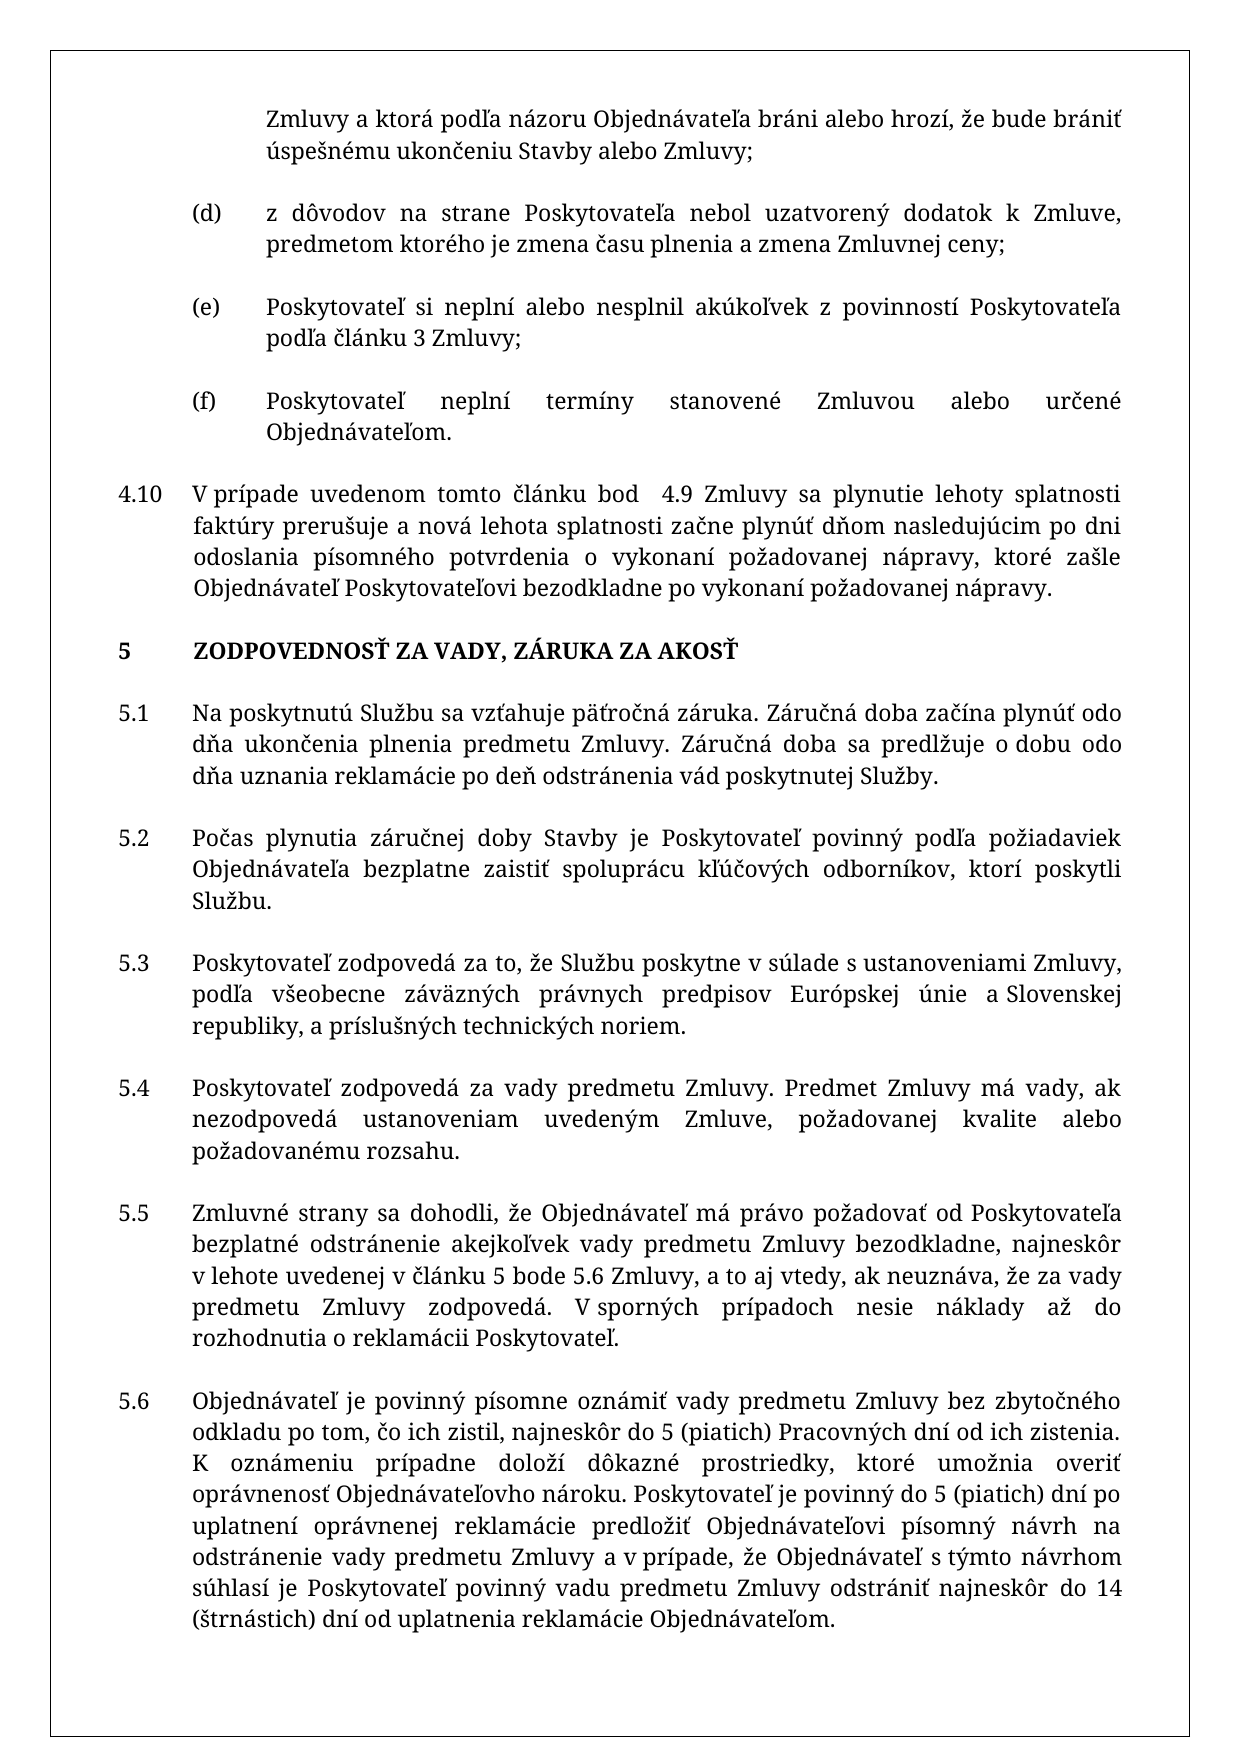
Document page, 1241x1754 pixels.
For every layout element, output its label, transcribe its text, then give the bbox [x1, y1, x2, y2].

list ZODPOVEDNOSŤ ZA VADY, ZÁRUKA ZA AKOSŤ [118, 634, 1122, 666]
list Poskytovateľ zodpovedá za to, že Službu poskytne v súlade s ustanoveniami Zmluvy, podľa všeobecne záväzných právnych predpisov Európskej únie a Slovenskej republiky, a príslušných technických noriem. [118, 947, 1122, 1041]
list V prípade uvedenom tomto článku bod 4.9 Zmluvy sa plynutie lehoty splatnosti faktúry prerušuje a nová lehota splatnosti začne plynúť dňom nasledujúcim po dni odoslania písomného potvrdenia o vykonaní požadovanej nápravy, ktoré zašle Objednávateľ Poskytovateľovi bezodkladne po vykonaní požadovanej nápravy. [118, 478, 1122, 603]
list Poskytovateľ si neplní alebo nesplnil akúkoľvek z povinností Poskytovateľa podľa článku 3 Zmluvy; [192, 291, 1122, 353]
list Objednávateľ je povinný písomne oznámiť vady predmetu Zmluvy bez zbytočného odkladu po tom, čo ich zistil, najneskôr do 5 (piatich) Pracovných dní od ich zistenia. K oznámeniu prípadne doloží dôkazné prostriedky, ktoré umožnia overiť oprávnenosť Objednávateľovho nároku. Poskytovateľ je povinný do 5 (piatich) dní po uplatnení oprávnenej reklamácie predložiť Objednávateľovi písomný návrh na odstránenie vady predmetu Zmluvy a v prípade, že Objednávateľ s týmto návrhom súhlasí je Poskytovateľ povinný vadu predmetu Zmluvy odstrániť najneskôr do 14 (štrnástich) dní od uplatnenia reklamácie Objednávateľom. [118, 1384, 1122, 1634]
list Počas plynutia záručnej doby Stavby je Poskytovateľ povinný podľa požiadaviek Objednávateľa bezplatne zaistiť spoluprácu kľúčových odborníkov, ktorí poskytli Službu. [118, 822, 1122, 916]
list Poskytovateľ zodpovedá za vady predmetu Zmluvy. Predmet Zmluvy má vady, ak nezodpovedá ustanoveniam uvedeným Zmluve, požadovanej kvalite alebo požadovanému rozsahu. [118, 1072, 1122, 1166]
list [192, 103, 1122, 166]
list Na poskytnutú Službu sa vzťahuje päťročná záruka. Záručná doba začína plynúť odo dňa ukončenia plnenia predmetu Zmluvy. Záručná doba sa predlžuje o dobu odo dňa uznania reklamácie po deň odstránenia vád poskytnutej Služby. [118, 697, 1122, 791]
list Zmluvné strany sa dohodli, že Objednávateľ má právo požadovať od Poskytovateľa bezplatné odstránenie akejkoľvek vady predmetu Zmluvy bezodkladne, najneskôr v lehote uvedenej v článku 5 bode 5.6 Zmluvy, a to aj vtedy, ak neuznáva, že za vady predmetu Zmluvy zodpovedá. V sporných prípadoch nesie náklady až do rozhodnutia o reklamácii Poskytovateľ. [118, 1197, 1122, 1353]
list Poskytovateľ neplní termíny stanovené Zmluvou alebo určené Objednávateľom. [192, 384, 1122, 447]
list z dôvodov na strane Poskytovateľa nebol uzatvorený dodatok k Zmluve, predmetom ktorého je zmena času plnenia a zmena Zmluvnej ceny; [192, 197, 1122, 259]
